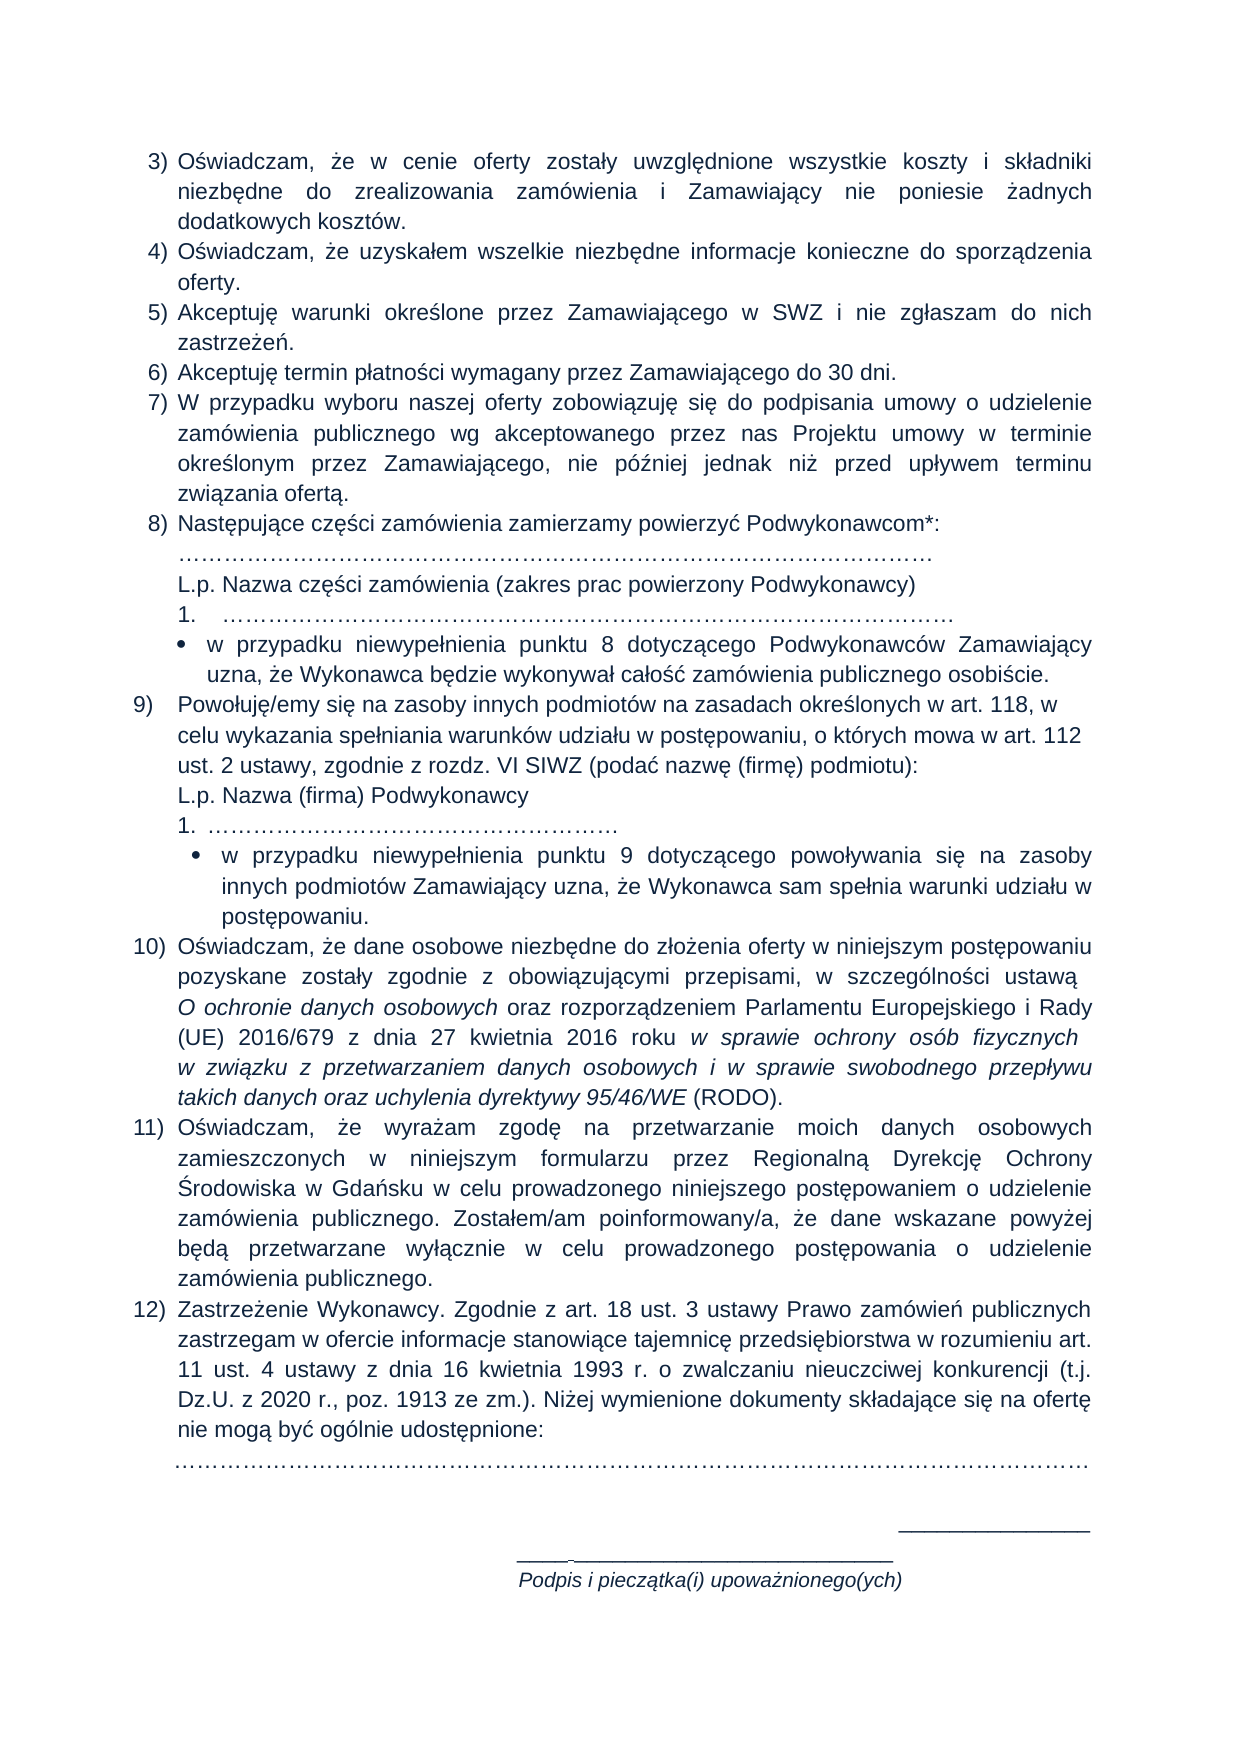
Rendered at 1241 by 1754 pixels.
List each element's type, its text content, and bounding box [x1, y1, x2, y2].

list Oświadczam, że uzyskałem wszelkie niezbędne informacje konieczne do sporządzenia oferty. [148, 238, 1093, 295]
list ……………………………………………………………………………………… [177, 540, 1093, 567]
list Oświadczam, że dane osobowe niezbędne do złożenia oferty w niniejszym postępowaniu pozyskane zostały zgodnie z obowiązującymi przepisami, w szczególności ustawą O ochronie danych osobowych oraz rozporządzeniem Parlamentu Europejskiego i Rady (UE) 2016/679 z dnia 27 kwietnia 2016 roku w sprawie ochrony osób fizycznych w związku z przetwarzaniem danych osobowych i w sprawie swobodnego przepływu takich danych oraz uchylenia dyrektywy 95/46/WE (RODO). [133, 933, 1093, 1110]
list W przypadku wyboru naszej oferty zobowiązuję się do podpisania umowy o udzielenie zamówienia publicznego wg akceptowanego przez nas Projektu umowy w terminie określonym przez Zamawiającego, nie później jednak niż przed upływem terminu związania ofertą. [148, 389, 1093, 506]
list Powołuję/emy się na zasoby innych podmiotów na zasadach określonych w art. 118, w celu wykazania spełniania warunków udziału w postępowaniu, o których mowa w art. 112 ust. 2 ustawy, zgodnie z rozdz. VI SIWZ (podać nazwę (firmę) podmiotu): [133, 691, 1093, 778]
list Oświadczam, że w cenie oferty zostały uwzględnione wszystkie koszty i składniki niezbędne do zrealizowania zamówienia i Zamawiający nie poniesie żadnych dodatkowych kosztów. [148, 148, 1093, 234]
list Akceptuję warunki określone przez Zamawiającego w SWZ i nie zgłaszam do nich zastrzeżeń. [148, 299, 1093, 355]
list L.p. Nazwa (firma) Podwykonawcy [177, 782, 1093, 808]
list w przypadku niewypełnienia punktu 9 dotyczącego powoływania się na zasoby innych podmiotów Zamawiający uzna, że Wykonawca sam spełnia warunki udziału w postępowaniu. [192, 842, 1093, 929]
list ……………………………………………… [177, 812, 1093, 838]
list Oświadczam, że wyrażam zgodę na przetwarzanie moich danych osobowych zamieszczonych w niniejszym formularzu przez Regionalną Dyrekcję Ochrony Środowiska w Gdańsku w celu prowadzonego niniejszego postępowaniem o udzielenie zamówienia publicznego. Zostałem/am poinformowany/a, że dane wskazane powyżej będą przetwarzane wyłącznie w celu prowadzonego postępowania o udzielenie zamówienia publicznego. [133, 1114, 1093, 1292]
text ………………………………………………………………………………………………………… [148, 1447, 1093, 1473]
list L.p. Nazwa części zamówienia (zakres prac powierzony Podwykonawcy) [177, 571, 1093, 597]
list w przypadku niewypełnienia punktu 8 dotyczącego Podwykonawców Zamawiający uzna, że Wykonawca będzie wykonywał całość zamówienia publicznego osobiście. [177, 631, 1093, 687]
list Następujące części zamówienia zamierzamy powierzyć Podwykonawcom*: [148, 510, 1093, 536]
text ___________________ _________________________ [517, 1507, 1093, 1563]
list Akceptuję termin płatności wymagany przez Zamawiającego do 30 dni. [148, 359, 1093, 385]
text Podpis i pieczątka(i) upoważnionego(ych) [513, 1567, 1093, 1591]
list Zastrzeżenie Wykonawcy. Zgodnie z art. 18 ust. 3 ustawy Prawo zamówień publicznych zastrzegam w ofercie informacje stanowiące tajemnicę przedsiębiorstwa w rozumieniu art. 11 ust. 4 ustawy z dnia 16 kwietnia 1993 r. o zwalczaniu nieuczciwej konkurencji (t.j. Dz.U. z 2020 r., poz. 1913 ze zm.). Niżej wymienione dokumenty składające się na ofertę nie mogą być ogólnie udostępnione: [133, 1296, 1093, 1443]
list …………………………………………………………………………………… [177, 601, 1093, 627]
